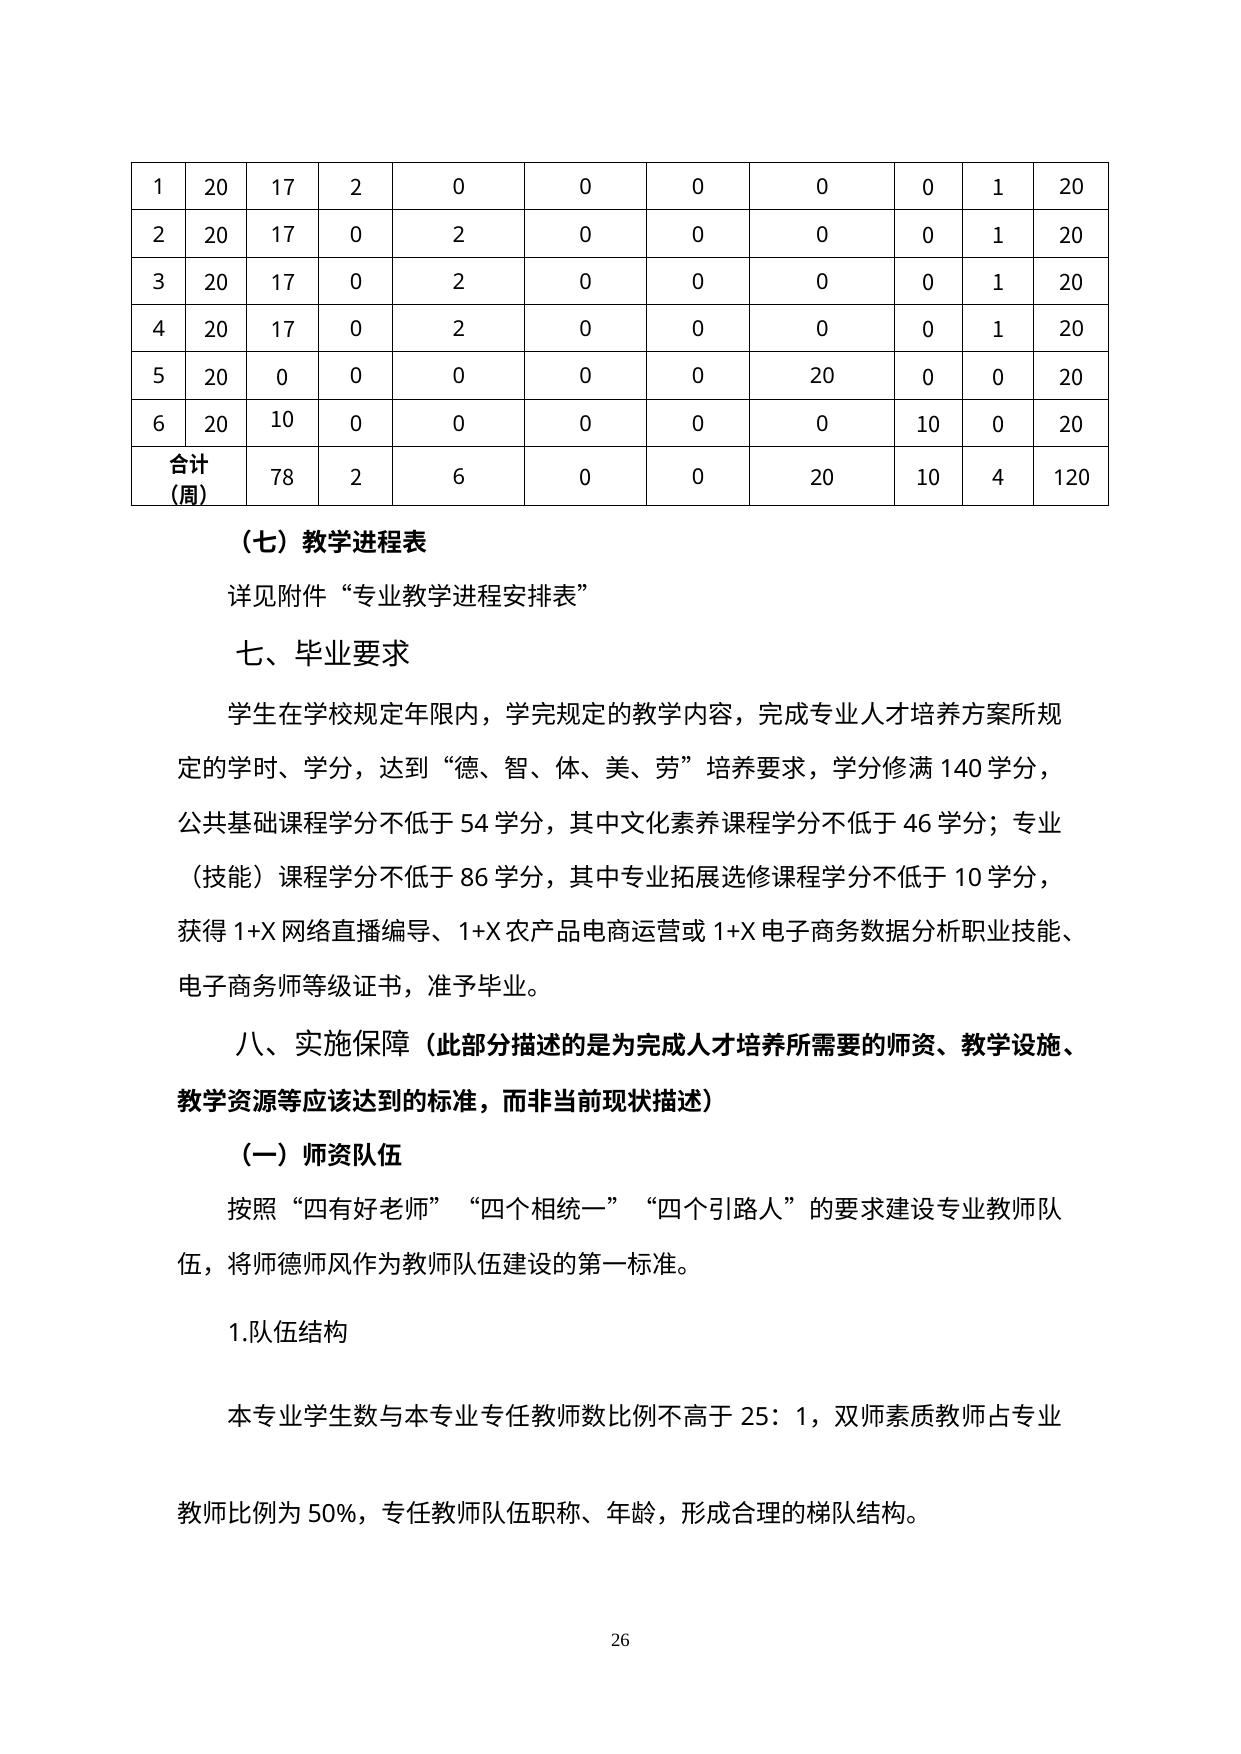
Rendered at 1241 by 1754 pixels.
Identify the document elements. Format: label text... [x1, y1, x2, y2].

text 学生在学校规定年限内，学完规定的教学内容，完成专业人才培养方案所规定的学时、学分，达到“德、智、体、美、劳”培养要求，学分修满140学分，公共基础课程学分不低于54学分，其中文化素养课程学分不低于46学分；专业（技能）课程学分不低于86学分，其中专业拓展选修课程学分不低于10学分，获得1+X网络直播编导、1+X农产品电商运营或1+X电子商务数据分析职业技能、电子商务师等级证书，准予毕业。 [177, 694, 1063, 1002]
table_cell 0 [895, 210, 962, 257]
table_cell 5 [132, 352, 185, 398]
table_cell 2 [319, 163, 392, 209]
table_cell 17 [247, 305, 318, 351]
table_cell 0 [647, 400, 749, 446]
table_cell 20 [1034, 305, 1108, 351]
table_cell 0 [319, 210, 392, 257]
table_cell 10 [895, 447, 962, 505]
table_cell 17 [247, 163, 318, 209]
table_cell 2 [393, 305, 524, 351]
table_cell 0 [647, 352, 749, 398]
table_cell 20 [186, 210, 246, 257]
table_cell 1 [132, 163, 185, 209]
text 详见附件“专业教学进程安排表” [177, 576, 1063, 613]
table_cell 0 [750, 400, 894, 446]
table_cell 0 [393, 352, 524, 398]
table_cell 0 [247, 352, 318, 398]
table_cell 0 [319, 352, 392, 398]
table_cell 2 [319, 447, 392, 505]
text 七、毕业要求 [177, 631, 1063, 673]
table_cell 0 [647, 163, 749, 209]
table_cell 0 [319, 400, 392, 446]
table_cell 20 [750, 447, 894, 505]
table_cell 0 [750, 305, 894, 351]
text 按照“四有好老师”“四个相统一”“四个引路人”的要求建设专业教师队伍，将师德师风作为教师队伍建设的第一标准。 [177, 1190, 1063, 1280]
text 八、实施保障（此部分描述的是为完成人才培养所需要的师资、教学设施、教学资源等应该达到的标准，而非当前现状描述） [177, 1021, 1063, 1117]
table_cell 0 [525, 400, 646, 446]
table_cell 2 [132, 210, 185, 257]
table_cell 0 [963, 400, 1033, 446]
table_cell 0 [525, 305, 646, 351]
table_cell 20 [1034, 400, 1108, 446]
table_cell 0 [750, 210, 894, 257]
table_cell 0 [895, 258, 962, 304]
table_cell 2 [393, 258, 524, 304]
table_cell 20 [1034, 163, 1108, 209]
table_cell 10 [895, 400, 962, 446]
text （一）师资队伍 [177, 1135, 1063, 1172]
table_cell 0 [647, 210, 749, 257]
table_cell 0 [319, 258, 392, 304]
table_cell 1 [963, 163, 1033, 209]
table_cell 20 [186, 400, 246, 446]
table_cell 20 [750, 352, 894, 398]
table_cell 1 [963, 305, 1033, 351]
table_cell 0 [393, 400, 524, 446]
table_cell 0 [319, 305, 392, 351]
table_cell 3 [132, 258, 185, 304]
text 本专业学生数与本专业专任教师数比例不高于25：1，双师素质教师占专业教师比例为50%，专任教师队伍职称、年龄，形成合理的梯队结构。 [177, 1382, 1063, 1544]
table_cell 6 [132, 400, 185, 446]
table_cell 1 [963, 210, 1033, 257]
table_cell 4 [132, 305, 185, 351]
table_cell 0 [750, 258, 894, 304]
table_cell 20 [1034, 258, 1108, 304]
table_cell 0 [895, 163, 962, 209]
table_cell 0 [393, 163, 524, 209]
table_cell 0 [750, 163, 894, 209]
table_cell 0 [525, 163, 646, 209]
table_cell 0 [963, 352, 1033, 398]
table_cell 0 [525, 258, 646, 304]
table_cell 0 [525, 352, 646, 398]
text （七）教学进程表 [177, 522, 1063, 558]
table_cell 1 [963, 258, 1033, 304]
table_cell 17 [247, 258, 318, 304]
table_cell 0 [647, 447, 749, 505]
table_cell 20 [186, 352, 246, 398]
table_cell 20 [1034, 352, 1108, 398]
table_cell 0 [895, 305, 962, 351]
table_cell 0 [895, 352, 962, 398]
table_cell 0 [525, 447, 646, 505]
table_cell 2 [393, 210, 524, 257]
table_cell 合计（周） [132, 447, 246, 505]
table_cell 0 [647, 258, 749, 304]
table_cell 17 [247, 210, 318, 257]
table_cell 20 [186, 258, 246, 304]
table_cell 4 [963, 447, 1033, 505]
table_cell 20 [186, 305, 246, 351]
table_cell 0 [647, 305, 749, 351]
table_cell 20 [1034, 210, 1108, 257]
text 1.队伍结构 [227, 1298, 1063, 1363]
table_cell 120 [1034, 447, 1108, 505]
table_cell 20 [186, 163, 246, 209]
table_cell 6 [393, 447, 524, 505]
table_cell 0 [525, 210, 646, 257]
table_cell 78 [247, 447, 318, 505]
table_cell 10 [247, 400, 318, 446]
